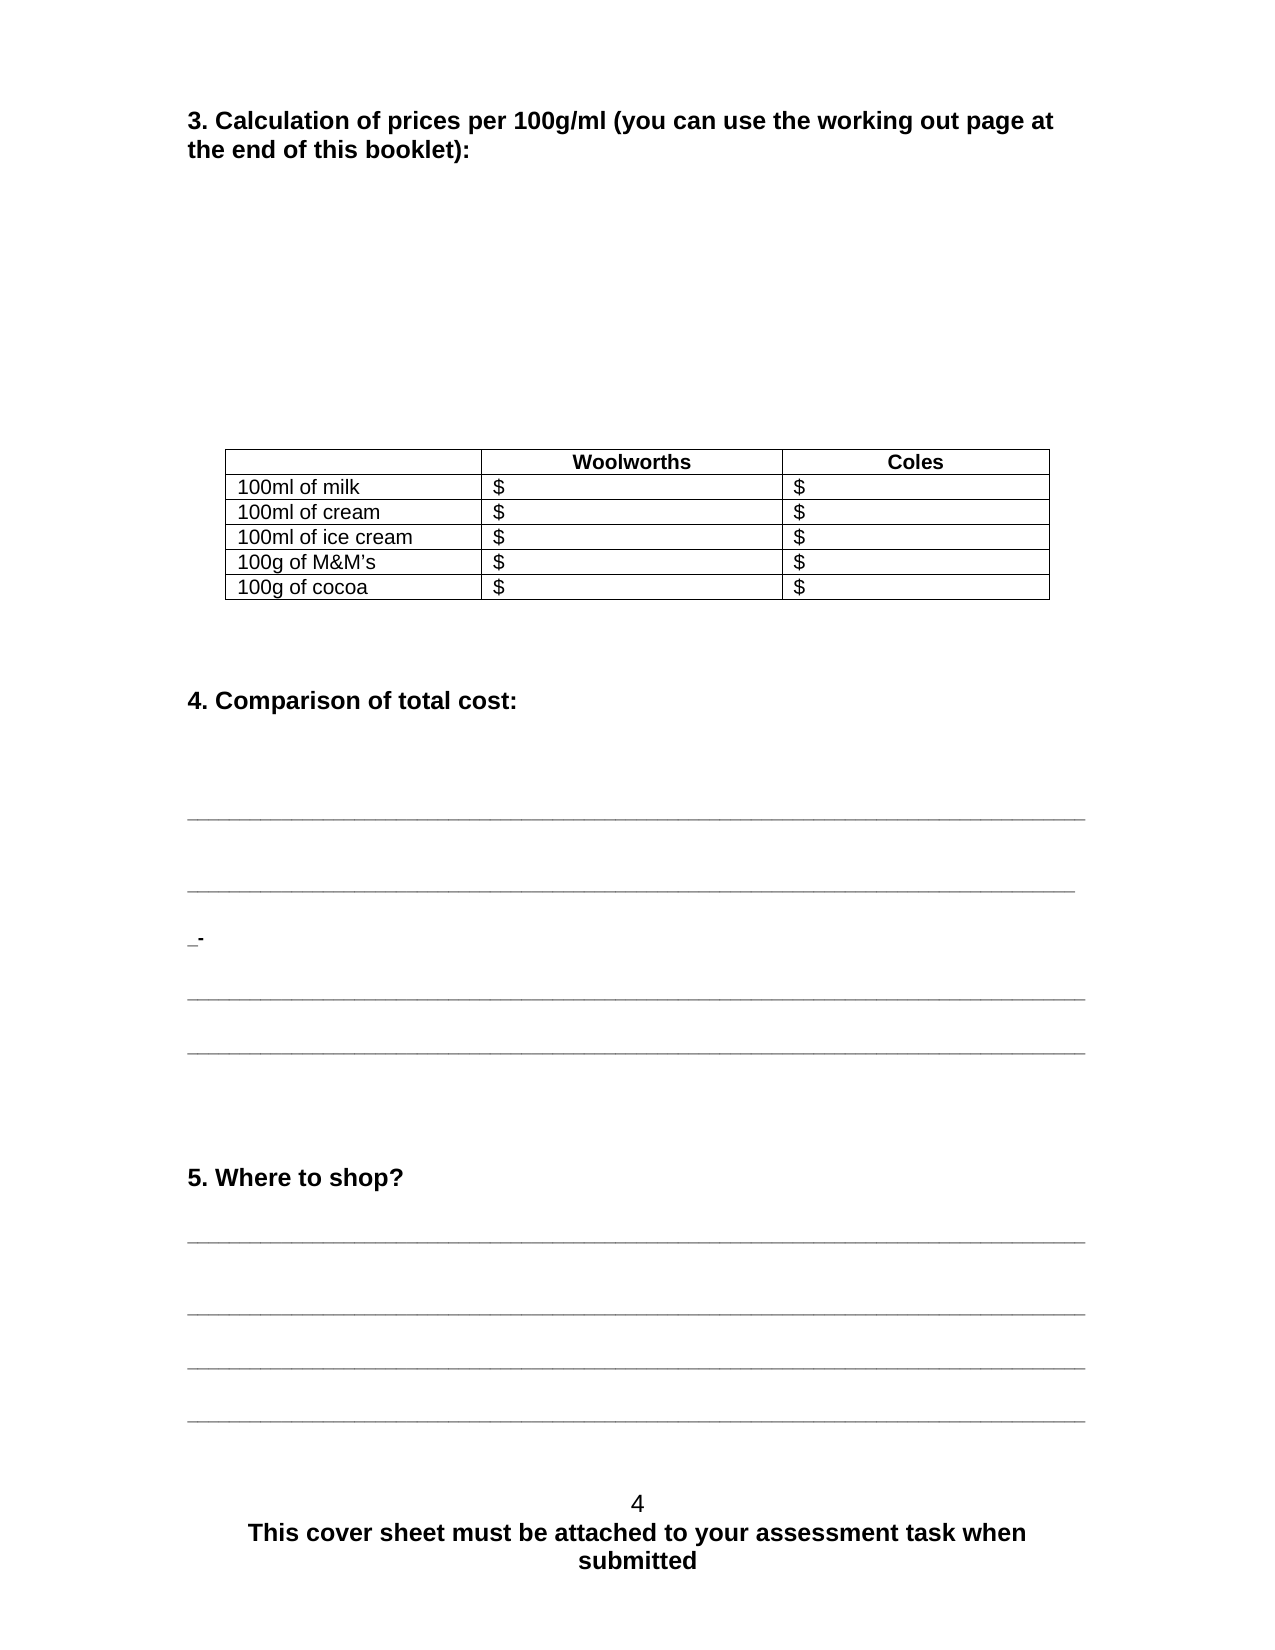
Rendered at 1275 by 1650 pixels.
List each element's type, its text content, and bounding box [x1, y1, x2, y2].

table_cell $ [482, 500, 782, 524]
table_cell $ [783, 525, 1049, 549]
table_cell 100ml of ice cream [226, 525, 481, 549]
table_cell $ [482, 550, 782, 574]
text ______________________________________________________________________________________ [187, 1296, 1088, 1317]
text __________________________________________________________________________________________________________________________________________________________________________________________________________________________________________________________________ [187, 873, 1088, 1056]
table_cell $ [482, 525, 782, 549]
table_cell $ [783, 575, 1049, 599]
text 5. Where to shop? ______________________________________________________________________________________ [187, 1163, 1088, 1245]
table_header Coles [783, 450, 1049, 474]
table_cell $ [783, 500, 1049, 524]
table_cell $ [482, 575, 782, 599]
text ______________________________________________________________________________________ [187, 801, 1088, 823]
table_cell $ [783, 475, 1049, 499]
table_cell 100ml of milk [226, 475, 481, 499]
table_cell 100g of M&M’s [226, 550, 481, 574]
table_header [226, 450, 481, 474]
table_cell 100g of cocoa [226, 575, 481, 599]
text 4. Comparison of total cost: [187, 686, 1088, 715]
table_cell $ [482, 475, 782, 499]
text 3. Calculation of prices per 100g/ml (you can use the working out page at the end of this booklet): [187, 106, 1088, 164]
table_header Woolworths [482, 450, 782, 474]
table_cell 100ml of cream [226, 500, 481, 524]
text ____________________________________________________________________________________________________________________________________________________________________________ [187, 1349, 1088, 1425]
table_cell $ [783, 550, 1049, 574]
